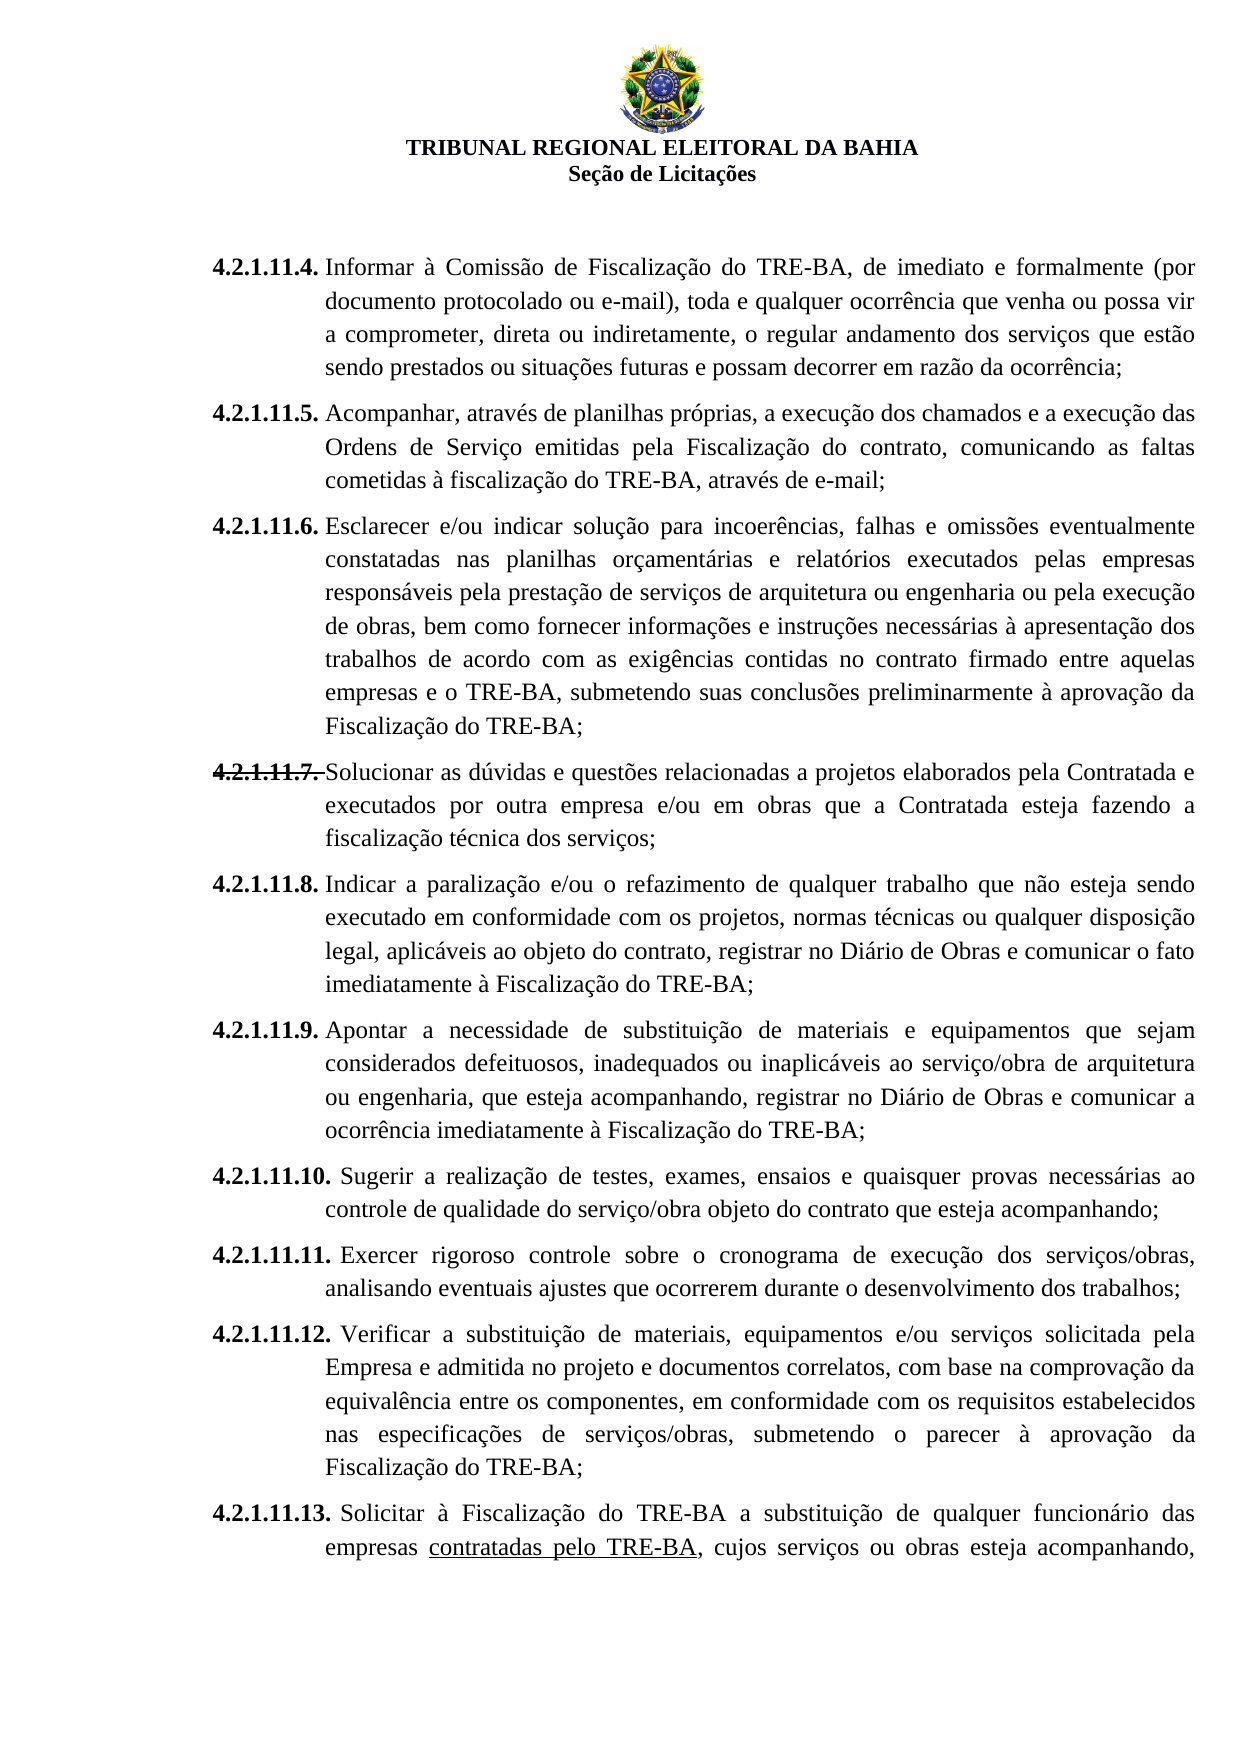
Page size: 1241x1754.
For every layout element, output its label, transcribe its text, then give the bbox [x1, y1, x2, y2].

list Solucionar as dúvidas e questões relacionadas a projetos elaborados pela Contratada e executados por outra empresa e/ou em obras que a Contratada esteja fazendo a fiscalização técnica dos serviços; [212, 753, 1196, 853]
list Exercer rigoroso controle sobre o cronograma de execução dos serviços/obras, analisando eventuais ajustes que ocorrerem durante o desenvolvimento dos trabalhos; [212, 1237, 1196, 1303]
list Sugerir a realização de testes, exames, ensaios e quaisquer provas necessárias ao controle de qualidade do serviço/obra objeto do contrato que esteja acompanhando; [212, 1157, 1196, 1224]
list Esclarecer e/ou indicar solução para incoerências, falhas e omissões eventualmente constatadas nas planilhas orçamentárias e relatórios executados pelas empresas responsáveis pela prestação de serviços de arquitetura ou engenharia ou pela execução de obras, bem como fornecer informações e instruções necessárias à apresentação dos trabalhos de acordo com as exigências contidas no contrato firmado entre aquelas empresas e o TRE-BA, submetendo suas conclusões preliminarmente à aprovação da Fiscalização do TRE-BA; [212, 507, 1196, 741]
list Acompanhar, através de planilhas próprias, a execução dos chamados e a execução das Ordens de Serviço emitidas pela Fiscalização do contrato, comunicando as faltas cometidas à fiscalização do TRE-BA, através de e-mail; [212, 395, 1196, 495]
list Informar à Comissão de Fiscalização do TRE-BA, de imediato e formalmente (por documento protocolado ou e-mail), toda e qualquer ocorrência que venha ou possa vir a comprometer, direta ou indiretamente, o regular andamento dos serviços que estão sendo prestados ou situações futuras e possam decorrer em razão da ocorrência; [212, 249, 1196, 382]
list Apontar a necessidade de substituição de materiais e equipamentos que sejam considerados defeituosos, inadequados ou inaplicáveis ao serviço/obra de arquitetura ou engenharia, que esteja acompanhando, registrar no Diário de Obras e comunicar a ocorrência imediatamente à Fiscalização do TRE-BA; [212, 1012, 1196, 1145]
list Verificar a substituição de materiais, equipamentos e/ou serviços solicitada pela Empresa e admitida no projeto e documentos correlatos, com base na comprovação da equivalência entre os componentes, em conformidade com os requisitos estabelecidos nas especificações de serviços/obras, submetendo o parecer à aprovação da Fiscalização do TRE-BA; [212, 1316, 1196, 1482]
list Indicar a paralização e/ou o refazimento de qualquer trabalho que não esteja sendo executado em conformidade com os projetos, normas técnicas ou qualquer disposição legal, aplicáveis ao objeto do contrato, registrar no Diário de Obras e comunicar o fato imediatamente à Fiscalização do TRE-BA; [212, 866, 1196, 999]
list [212, 1495, 1196, 1562]
